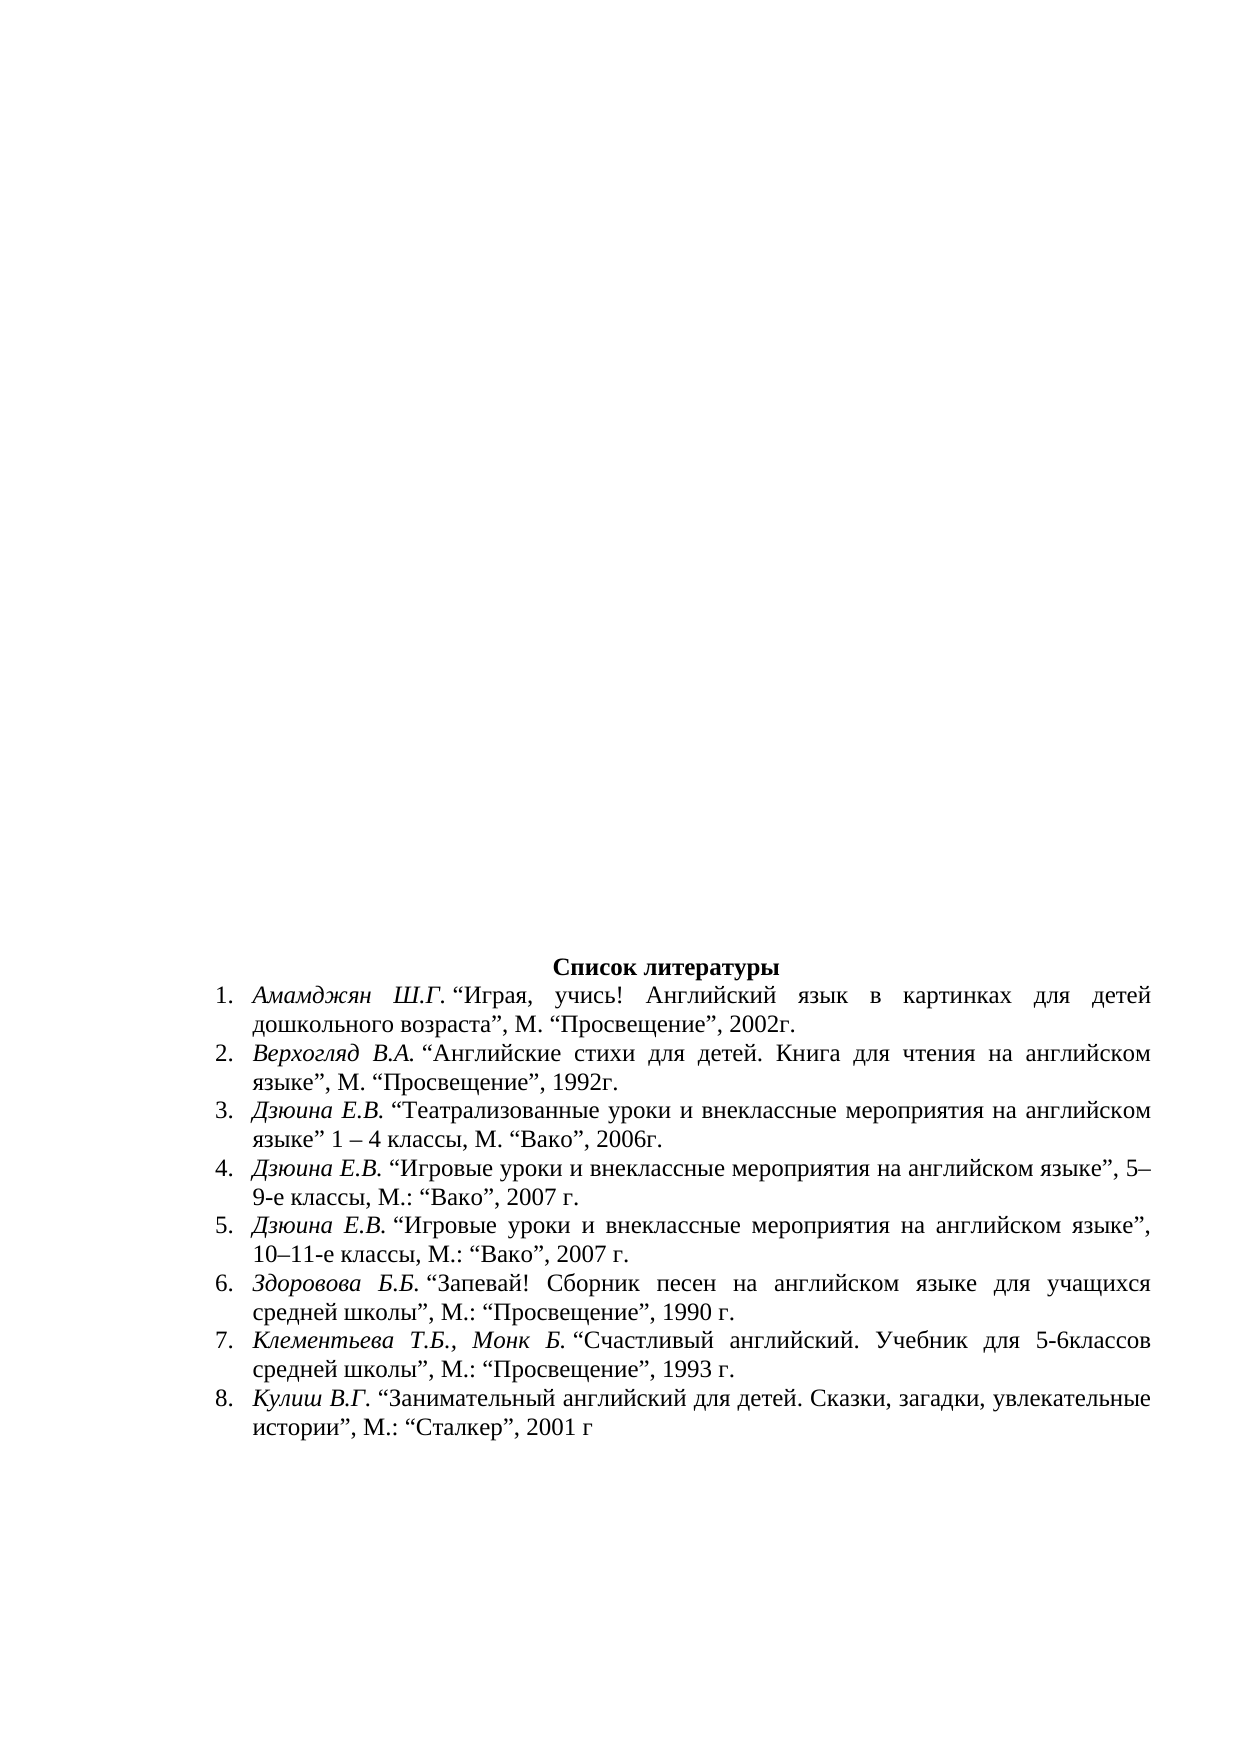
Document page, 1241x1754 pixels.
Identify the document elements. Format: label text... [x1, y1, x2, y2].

list Дзюина Е.В. “Игровые уроки и внеклассные мероприятия на английском языке”, 5–9-е классы, М.: “Вако”, 2007 г. [215, 1153, 1152, 1211]
list Дзюина Е.В. “Театрализованные уроки и внеклассные мероприятия на английском языке” 1 – 4 классы, М. “Вако”, 2006г. [215, 1096, 1152, 1153]
text Список литературы [546, 952, 1152, 981]
list Амамджян Ш.Г. “Играя, учись! Английский язык в картинках для детей дошкольного возраста”, М. “Просвещение”, 2002г. [215, 981, 1152, 1038]
list Здоровова Б.Б. “Запевай! Сборник песен на английском языке для учащихся средней школы”, М.: “Просвещение”, 1990 г. [215, 1268, 1152, 1326]
list Верхогляд В.А. “Английские стихи для детей. Книга для чтения на английском языке”, М. “Просвещение”, 1992г. [215, 1038, 1152, 1096]
list Клементьева Т.Б., Монк Б. “Счастливый английский. Учебник для 5-6классов средней школы”, М.: “Просвещение”, 1993 г. [215, 1326, 1152, 1383]
list Дзюина Е.В. “Игровые уроки и внеклассные мероприятия на английском языке”, 10–11-е классы, М.: “Вако”, 2007 г. [215, 1211, 1152, 1268]
list Кулиш В.Г. “Занимательный английский для детей. Сказки, загадки, увлекательные истории”, М.: “Сталкер”, 2001 г [215, 1383, 1152, 1441]
